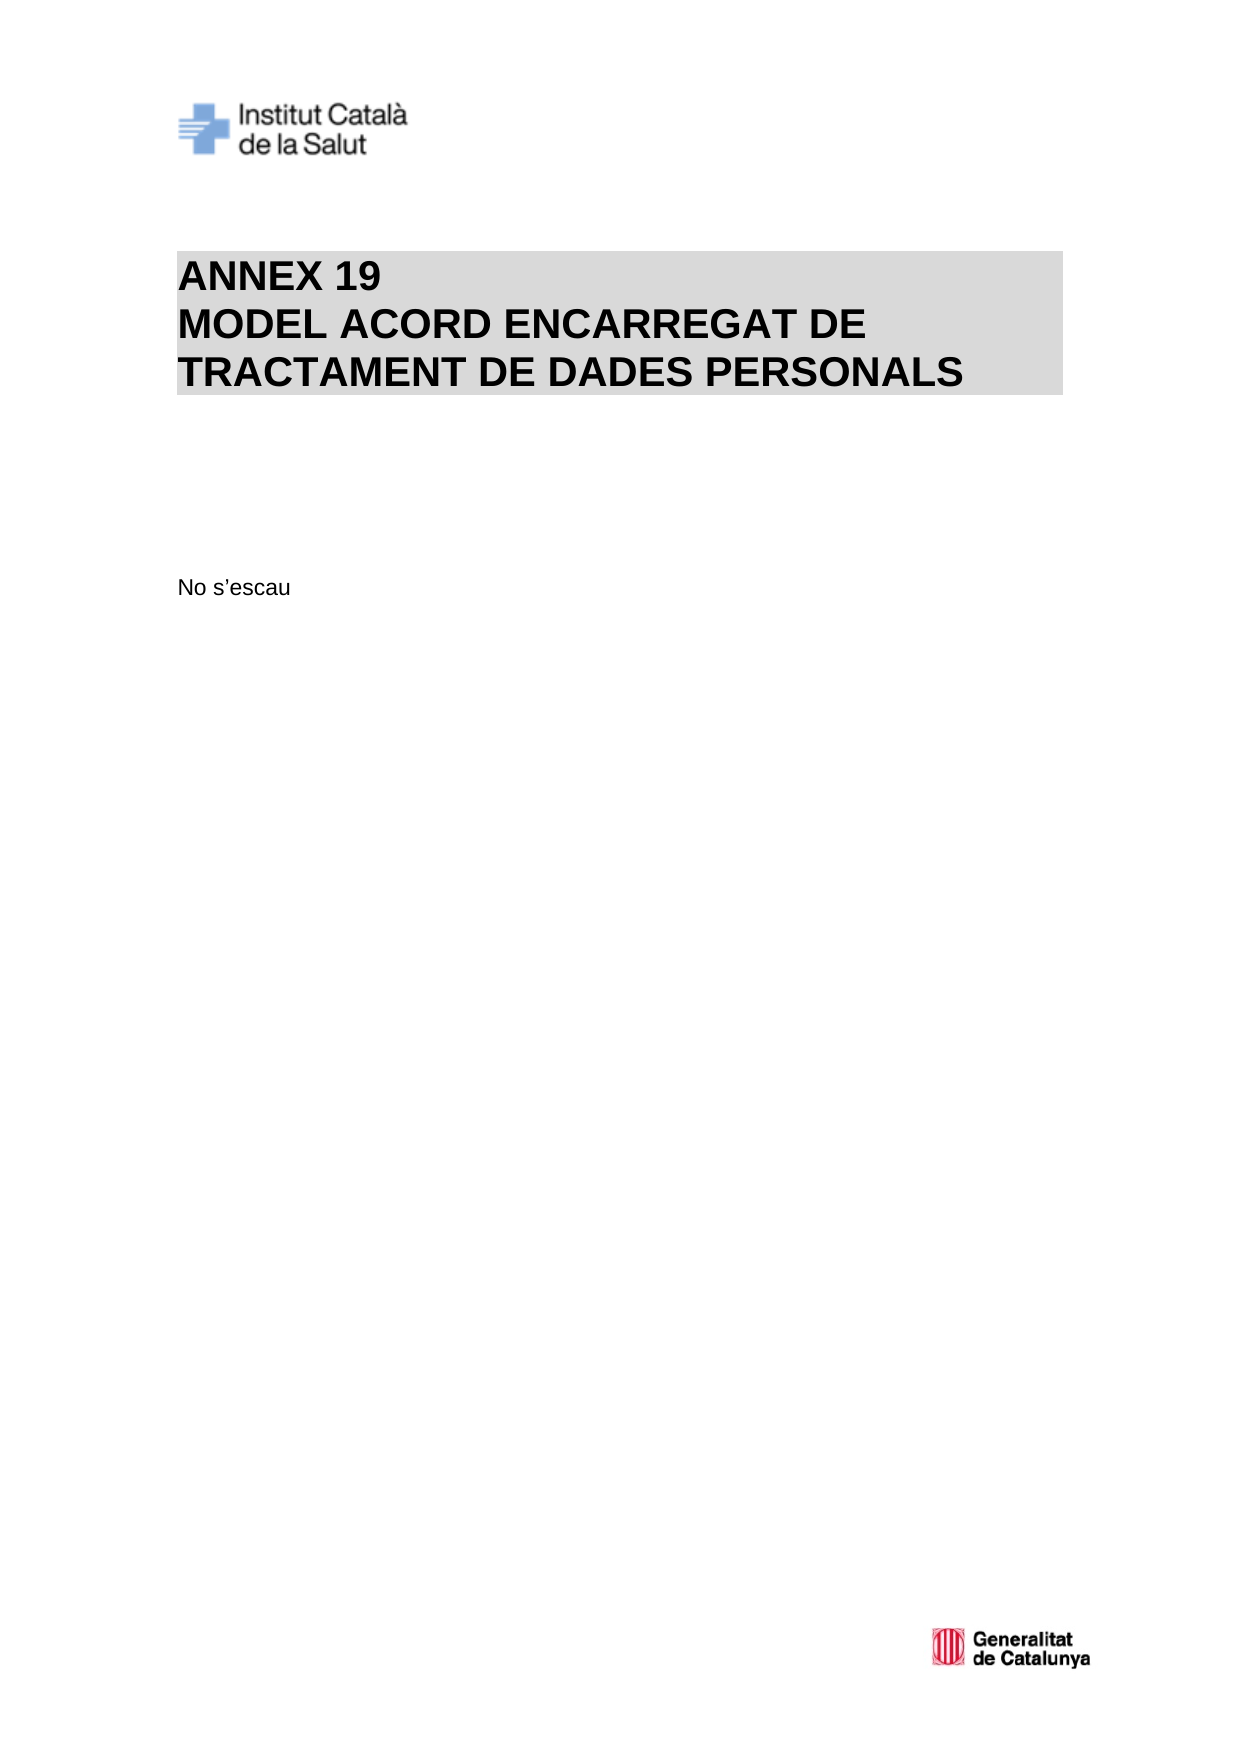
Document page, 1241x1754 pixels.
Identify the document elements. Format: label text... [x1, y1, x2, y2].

text MODEL ACORD ENCARREGAT DE TRACTAMENT DE DADES PERSONALS [177, 299, 1063, 395]
text No s’escau [177, 574, 1063, 601]
text ANNEX 19 [177, 251, 1063, 299]
picture [893, 1621, 1129, 1674]
picture [177, 100, 410, 160]
